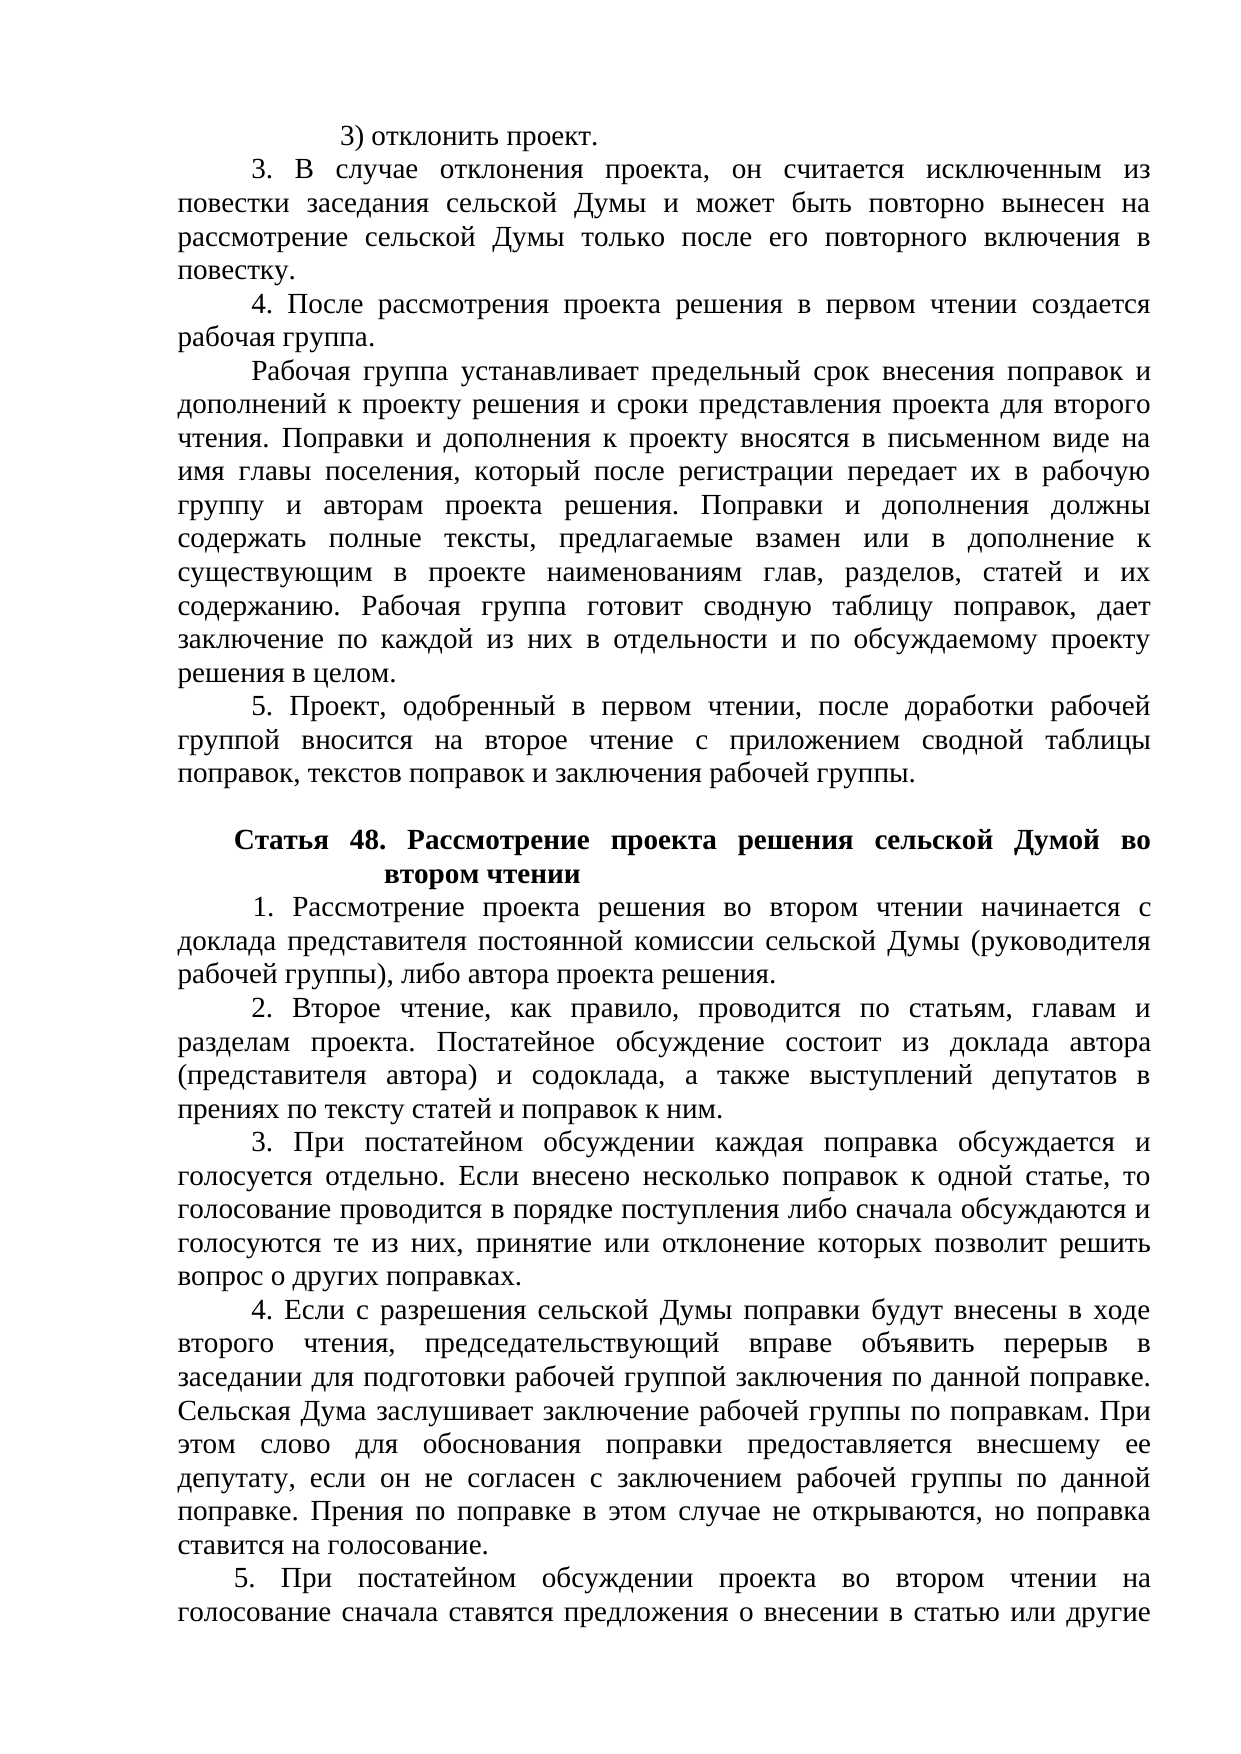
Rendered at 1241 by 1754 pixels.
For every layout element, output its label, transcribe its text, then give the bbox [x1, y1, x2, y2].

text 5. Проект, одобренный в первом чтении, после доработки рабочей группой вносится на второе чтение с приложением сводной таблицы поправок, текстов поправок и заключения рабочей группы. [177, 688, 1152, 789]
text 4. После рассмотрения проекта решения в первом чтении создается рабочая группа. [177, 286, 1152, 353]
text 1. Рассмотрение проекта решения во втором чтении начинается с доклада представителя постоянной комиссии сельской Думы (руководителя рабочей группы), либо автора проекта решения. [177, 889, 1152, 990]
text 2. Второе чтение, как правило, проводится по статьям, главам и разделам проекта. Постатейное обсуждение состоит из доклада автора (представителя автора) и содоклада, а также выступлений депутатов в прениях по тексту статей и поправок к ним. [177, 990, 1152, 1124]
text Рабочая группа устанавливает предельный срок внесения поправок и дополнений к проекту решения и сроки представления проекта для второго чтения. Поправки и дополнения к проекту вносятся в письменном виде на имя главы поселения, который после регистрации передает их в рабочую группу и авторам проекта решения. Поправки и дополнения должны содержать полные тексты, предлагаемые взамен или в дополнение к существующим в проекте наименованиям глав, разделов, статей и их содержанию. Рабочая группа готовит сводную таблицу поправок, дает заключение по каждой из них в отдельности и по обсуждаемому проекту решения в целом. [177, 353, 1152, 688]
text 3. В случае отклонения проекта, он считается исключенным из повестки заседания сельской Думы и может быть повторно вынесен на рассмотрение сельской Думы только после его повторного включения в повестку. [177, 152, 1152, 286]
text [177, 1560, 1152, 1627]
text 3) отклонить проект. [177, 118, 1152, 152]
text Статья 48. Рассмотрение проекта решения сельской Думой во втором чтении [233, 822, 1152, 889]
text 4. Если с разрешения сельской Думы поправки будут внесены в ходе второго чтения, председательствующий вправе объявить перерыв в заседании для подготовки рабочей группой заключения по данной поправке. Сельская Дума заслушивает заключение рабочей группы по поправкам. При этом слово для обоснования поправки предоставляется внесшему ее депутату, если он не согласен с заключением рабочей группы по данной поправке. Прения по поправке в этом случае не открываются, но поправка ставится на голосование. [177, 1292, 1152, 1560]
text 3. При постатейном обсуждении каждая поправка обсуждается и голосуется отдельно. Если внесено несколько поправок к одной статье, то голосование проводится в порядке поступления либо сначала обсуждаются и голосуются те из них, принятие или отклонение которых позволит решить вопрос о других поправках. [177, 1124, 1152, 1292]
